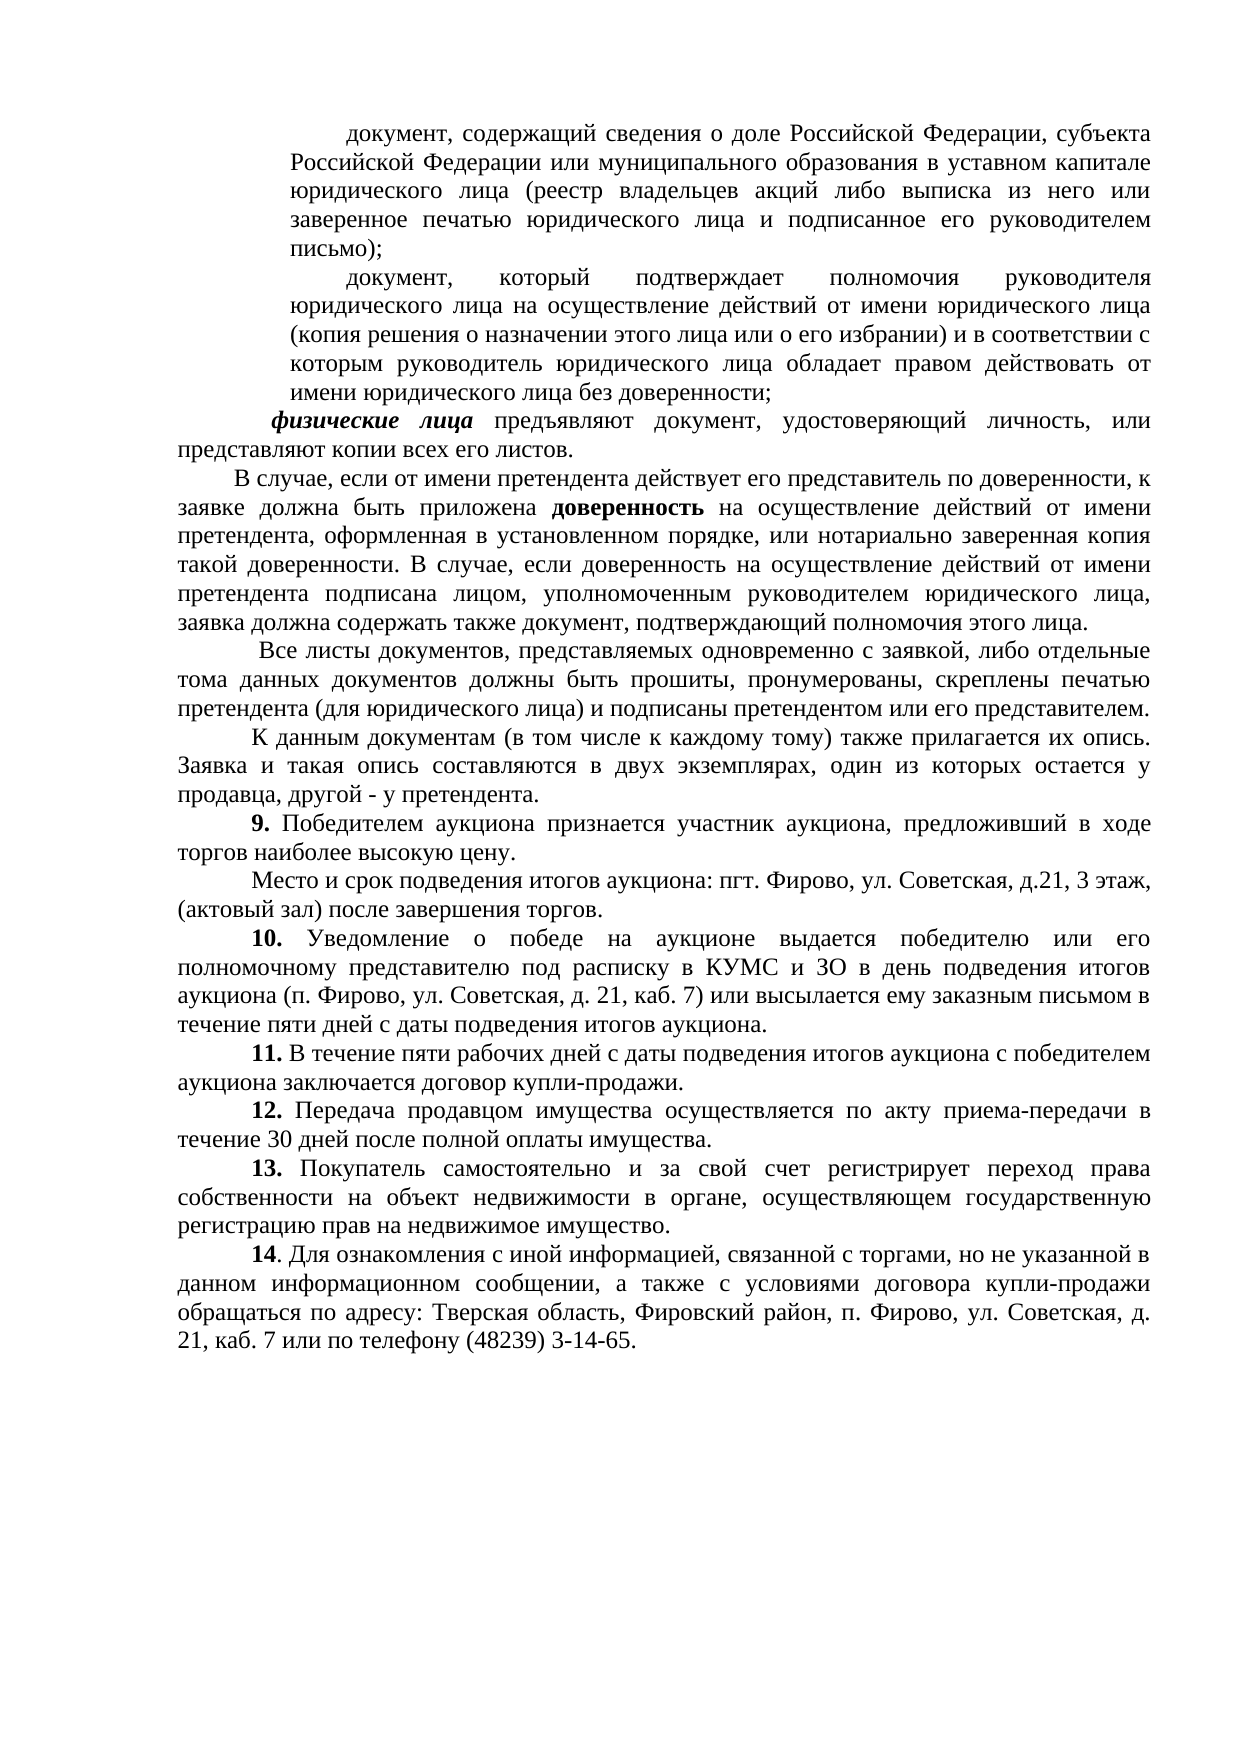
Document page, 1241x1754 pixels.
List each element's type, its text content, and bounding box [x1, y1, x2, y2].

text документ, который подтверждает полномочия руководителя юридического лица на осуществление действий от имени юридического лица (копия решения о назначении этого лица или о его избрании) и в соответствии с которым руководитель юридического лица обладает правом действовать от имени юридического лица без доверенности; [290, 262, 1152, 406]
text 10. Уведомление о победе на аукционе выдается победителю или его полномочному представителю под расписку в КУМС и ЗО в день подведения итогов аукциона (п. Фирово, ул. Советская, д. 21, каб. 7) или высылается ему заказным письмом в течение пяти дней с даты подведения итогов аукциона. [177, 923, 1152, 1038]
text Все листы документов, представляемых одновременно с заявкой, либо отдельные тома данных документов должны быть прошиты, пронумерованы, скреплены печатью претендента (для юридического лица) и подписаны претендентом или его представителем. [177, 636, 1152, 722]
text 13. Покупатель самостоятельно и за свой счет регистрирует переход права собственности на объект недвижимости в органе, осуществляющем государственную регистрацию прав на недвижимое имущество. [177, 1153, 1152, 1239]
text 12. Передача продавцом имущества осуществляется по акту приема-передачи в течение 30 дней после полной оплаты имущества. [177, 1096, 1152, 1153]
text 14. Для ознакомления с иной информацией, связанной с торгами, но не указанной в данном информационном сообщении, а также с условиями договора купли-продажи обращаться по адресу: Тверская область, Фировский район, п. Фирово, ул. Советская, д. 21, каб. 7 или по телефону (48239) 3-14-65. [177, 1239, 1152, 1354]
text физические лица предъявляют документ, удостоверяющий личность, или представляют копии всех его листов. [177, 406, 1152, 463]
text Место и срок подведения итогов аукциона: пгт. Фирово, ул. Советская, д.21, 3 этаж, (актовый зал) после завершения торгов. [177, 866, 1152, 923]
text 11. В течение пяти рабочих дней с даты подведения итогов аукциона с победителем аукциона заключается договор купли-продажи. [177, 1038, 1152, 1096]
text 9. Победителем аукциона признается участник аукциона, предложивший в ходе торгов наиболее высокую цену. [177, 808, 1152, 866]
text В случае, если от имени претендента действует его представитель по доверенности, к заявке должна быть приложена доверенность на осуществление действий от имени претендента, оформленная в установленном порядке, или нотариально заверенная копия такой доверенности. В случае, если доверенность на осуществление действий от имени претендента подписана лицом, уполномоченным руководителем юридического лица, заявка должна содержать также документ, подтверждающий полномочия этого лица. [177, 463, 1152, 636]
text К данным документам (в том числе к каждому тому) также прилагается их опись. Заявка и такая опись составляются в двух экземплярах, один из которых остается у продавца, другой - у претендента. [177, 722, 1152, 808]
text документ, содержащий сведения о доле Российской Федерации, субъекта Российской Федерации или муниципального образования в уставном капитале юридического лица (реестр владельцев акций либо выписка из него или заверенное печатью юридического лица и подписанное его руководителем письмо); [290, 118, 1152, 262]
